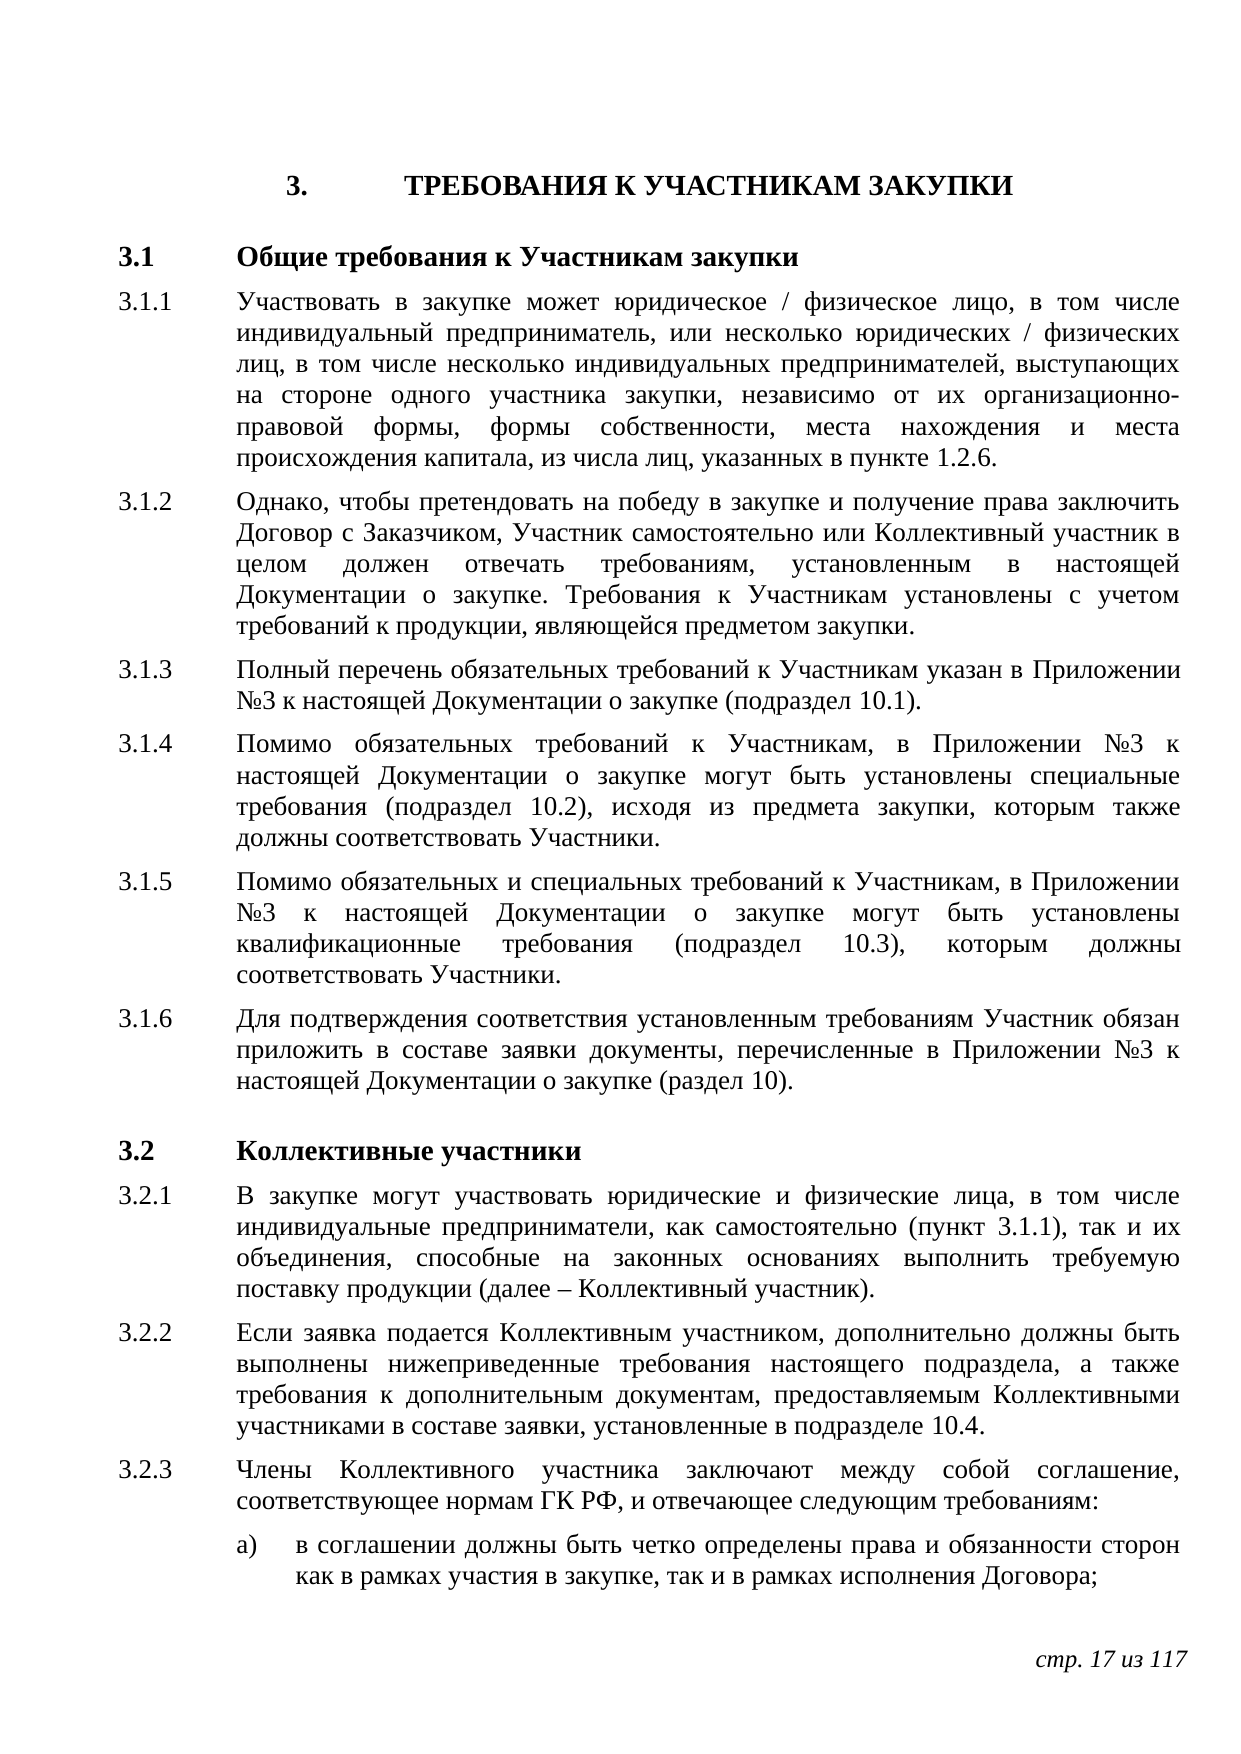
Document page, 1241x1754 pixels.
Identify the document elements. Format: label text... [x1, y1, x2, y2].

text Участвовать в закупке может юридическое / физическое лицо, в том числе индивидуальный предприниматель, или несколько юридических / физических лиц, в том числе несколько индивидуальных предпринимателей, выступающих на стороне одного участника закупки, независимо от их организационно-правовой формы, формы собственности, места нахождения и места происхождения капитала, из числа лиц, указанных в пункте 1.2.6. [118, 285, 1181, 472]
subtitle ТРЕБОВАНИЯ К УЧАСТНИКАМ ЗАКУПКИ [118, 168, 1181, 202]
text Полный перечень обязательных требований к Участникам указан в Приложении №3 к настоящей Документации о закупке (подраздел 10.1). [118, 653, 1181, 715]
text Для подтверждения соответствия установленным требованиям Участник обязан приложить в составе заявки документы, перечисленные в Приложении №3 к настоящей Документации о закупке (раздел 10). [118, 1002, 1181, 1095]
text Однако, чтобы претендовать на победу в закупке и получение права заключить Договор с Заказчиком, Участник самостоятельно или Коллективный участник в целом должен отвечать требованиям, установленным в настоящей Документации о закупке. Требования к Участникам установлены с учетом требований к продукции, являющейся предметом закупки. [118, 484, 1181, 640]
text в соглашении должны быть четко определены права и обязанности сторон как в рамках участия в закупке, так и в рамках исполнения Договора; [236, 1528, 1181, 1590]
text В закупке могут участвовать юридические и физические лица, в том числе индивидуальные предприниматели, как самостоятельно (пункт 3.1.1), так и их объединения, способные на законных основаниях выполнить требуемую поставку продукции (далее – Коллективный участник). [118, 1179, 1181, 1303]
text Помимо обязательных и специальных требований к Участникам, в Приложении №3 к настоящей Документации о закупке могут быть установлены квалификационные требования (подраздел 10.3), которым должны соответствовать Участники. [118, 865, 1181, 989]
text Если заявка подается Коллективным участником, дополнительно должны быть выполнены нижеприведенные требования настоящего подраздела, а также требования к дополнительным документам, предоставляемым Коллективными участниками в составе заявки, установленные в подразделе 10.4. [118, 1316, 1181, 1440]
subtitle Коллективные участники [118, 1133, 1181, 1166]
text Члены Коллективного участника заключают между собой соглашение, соответствующее нормам ГК РФ, и отвечающее следующим требованиям: [118, 1453, 1181, 1515]
text Помимо обязательных требований к Участникам, в Приложении №3 к настоящей Документации о закупке могут быть установлены специальные требования (подраздел 10.2), исходя из предмета закупки, которым также должны соответствовать Участники. [118, 728, 1181, 852]
subtitle Общие требования к Участникам закупки [118, 239, 1181, 273]
